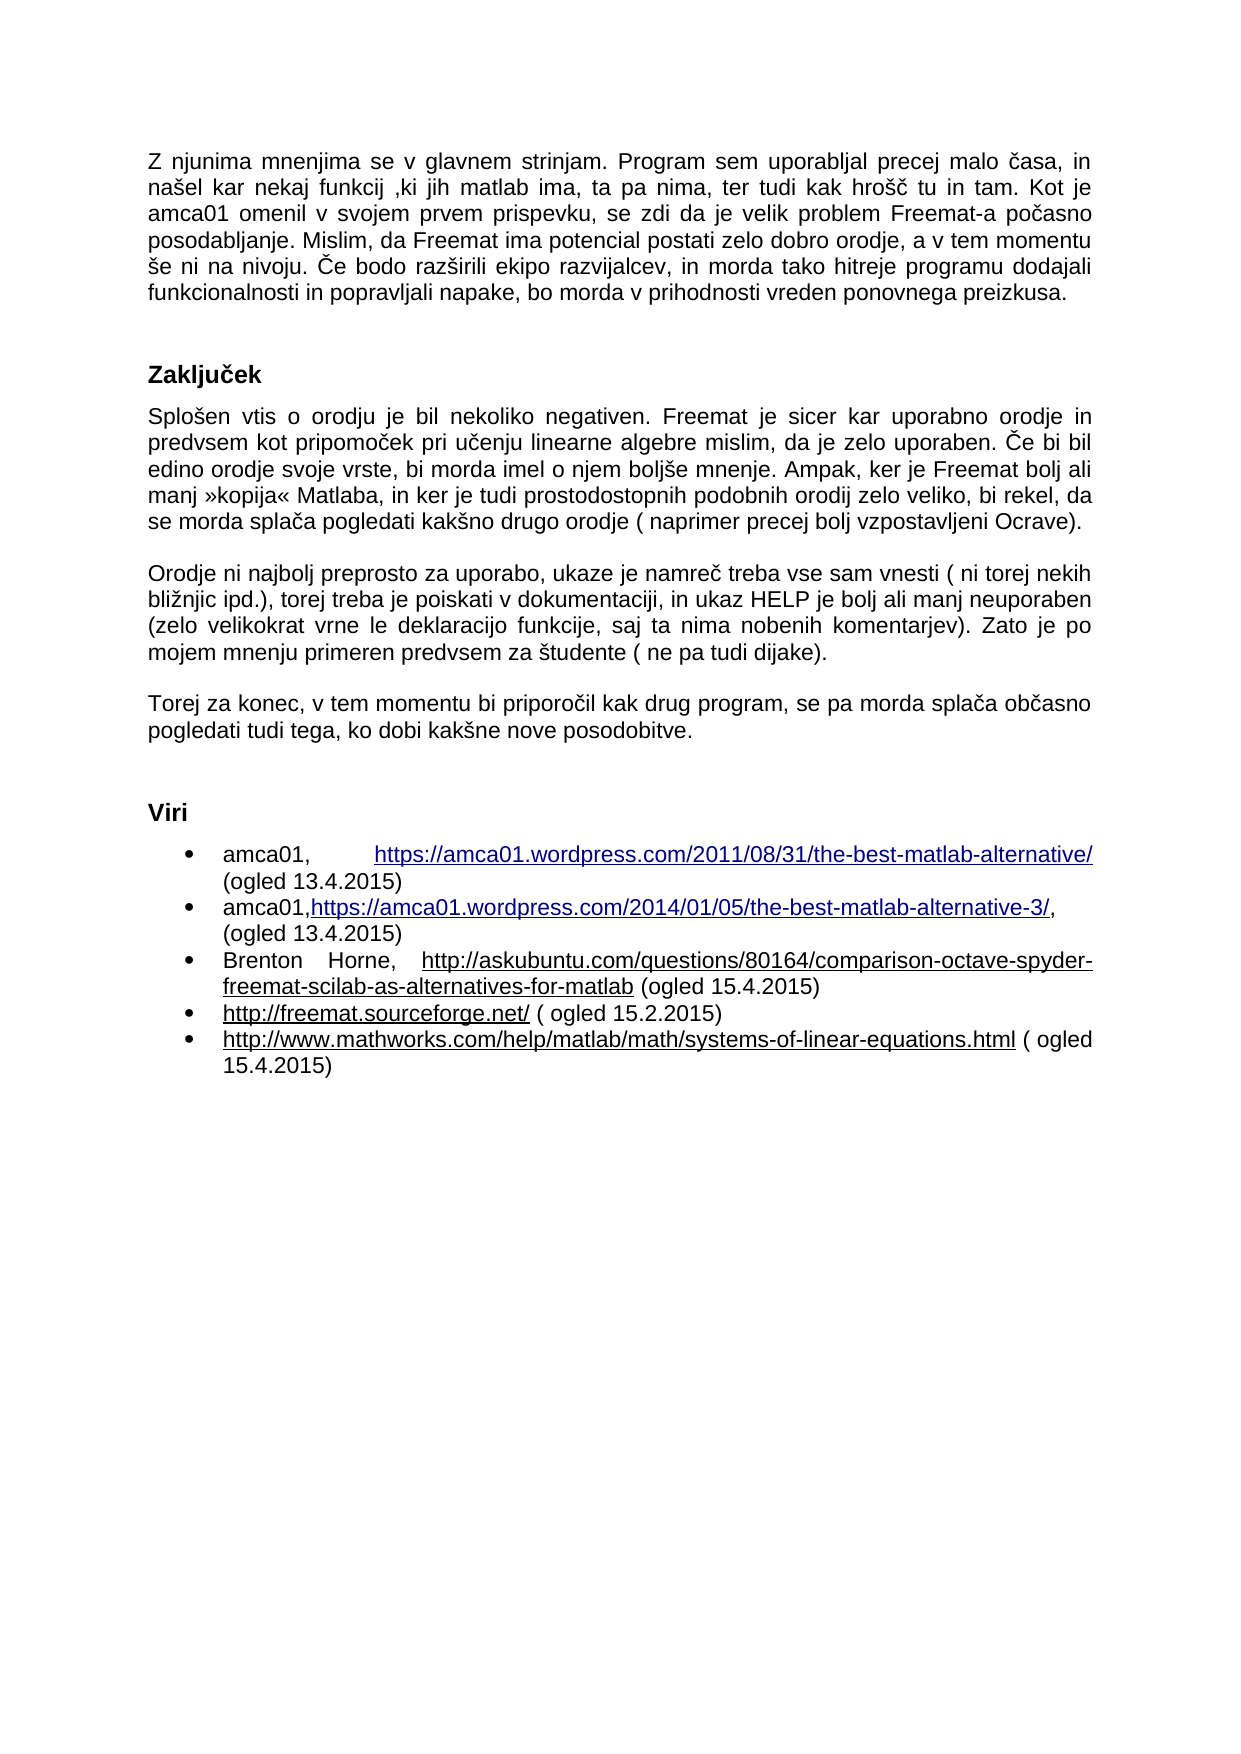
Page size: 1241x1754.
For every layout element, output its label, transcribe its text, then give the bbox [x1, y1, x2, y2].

list http://freemat.sourceforge.net/ ( ogled 15.2.2015) [185, 999, 1093, 1026]
text Splošen vtis o orodju je bil nekoliko negativen. Freemat je sicer kar uporabno orodje in predvsem kot pripomoček pri učenju linearne algebre mislim, da je zelo uporaben. Če bi bil edino orodje svoje vrste, bi morda imel o njem boljše mnenje. Ampak, ker je Freemat bolj ali manj »kopija« Matlaba, in ker je tudi prostodostopnih podobnih orodij zelo veliko, bi rekel, da se morda splača pogledati kakšno drugo orodje ( naprimer precej bolj vzpostavljeni Ocrave). [148, 403, 1093, 534]
text Viri [148, 798, 1093, 827]
text Z njunima mnenjima se v glavnem strinjam. Program sem uporabljal precej malo časa, in našel kar nekaj funkcij ,ki jih matlab ima, ta pa nima, ter tudi kak hrošč tu in tam. Kot je amca01 omenil v svojem prvem prispevku, se zdi da je velik problem Freemat-a počasno posodabljanje. Mislim, da Freemat ima potencial postati zelo dobro orodje, a v tem momentu še ni na nivoju. Če bodo razširili ekipo razvijalcev, in morda tako hitreje programu dodajali funkcionalnosti in popravljali napake, bo morda v prihodnosti vreden ponovnega preizkusa. [148, 148, 1093, 306]
list Brenton Horne, http://askubuntu.com/questions/80164/comparison-octave-spyder-freemat-scilab-as-alternatives-for-matlab (ogled 15.4.2015) [185, 947, 1093, 999]
text Orodje ni najbolj preprosto za uporabo, ukaze je namreč treba vse sam vnesti ( ni torej nekih bližnjic ipd.), torej treba je poiskati v dokumentaciji, in ukaz HELP je bolj ali manj neuporaben (zelo velikokrat vrne le deklaracijo funkcije, saj ta nima nobenih komentarjev). Zato je po mojem mnenju primeren predvsem za študente ( ne pa tudi dijake). [148, 560, 1093, 665]
list http://www.mathworks.com/help/matlab/math/systems-of-linear-equations.html ( ogled 15.4.2015) [185, 1026, 1093, 1078]
text Zaključek [148, 360, 1093, 388]
list amca01, https://amca01.wordpress.com/2011/08/31/the-best-matlab-alternative/ (ogled 13.4.2015) [185, 841, 1093, 894]
list amca01,https://amca01.wordpress.com/2014/01/05/the-best-matlab-alternative-3/, (ogled 13.4.2015) [185, 894, 1093, 947]
text Torej za konec, v tem momentu bi priporočil kak drug program, se pa morda splača občasno pogledati tudi tega, ko dobi kakšne nove posodobitve. [148, 690, 1093, 743]
